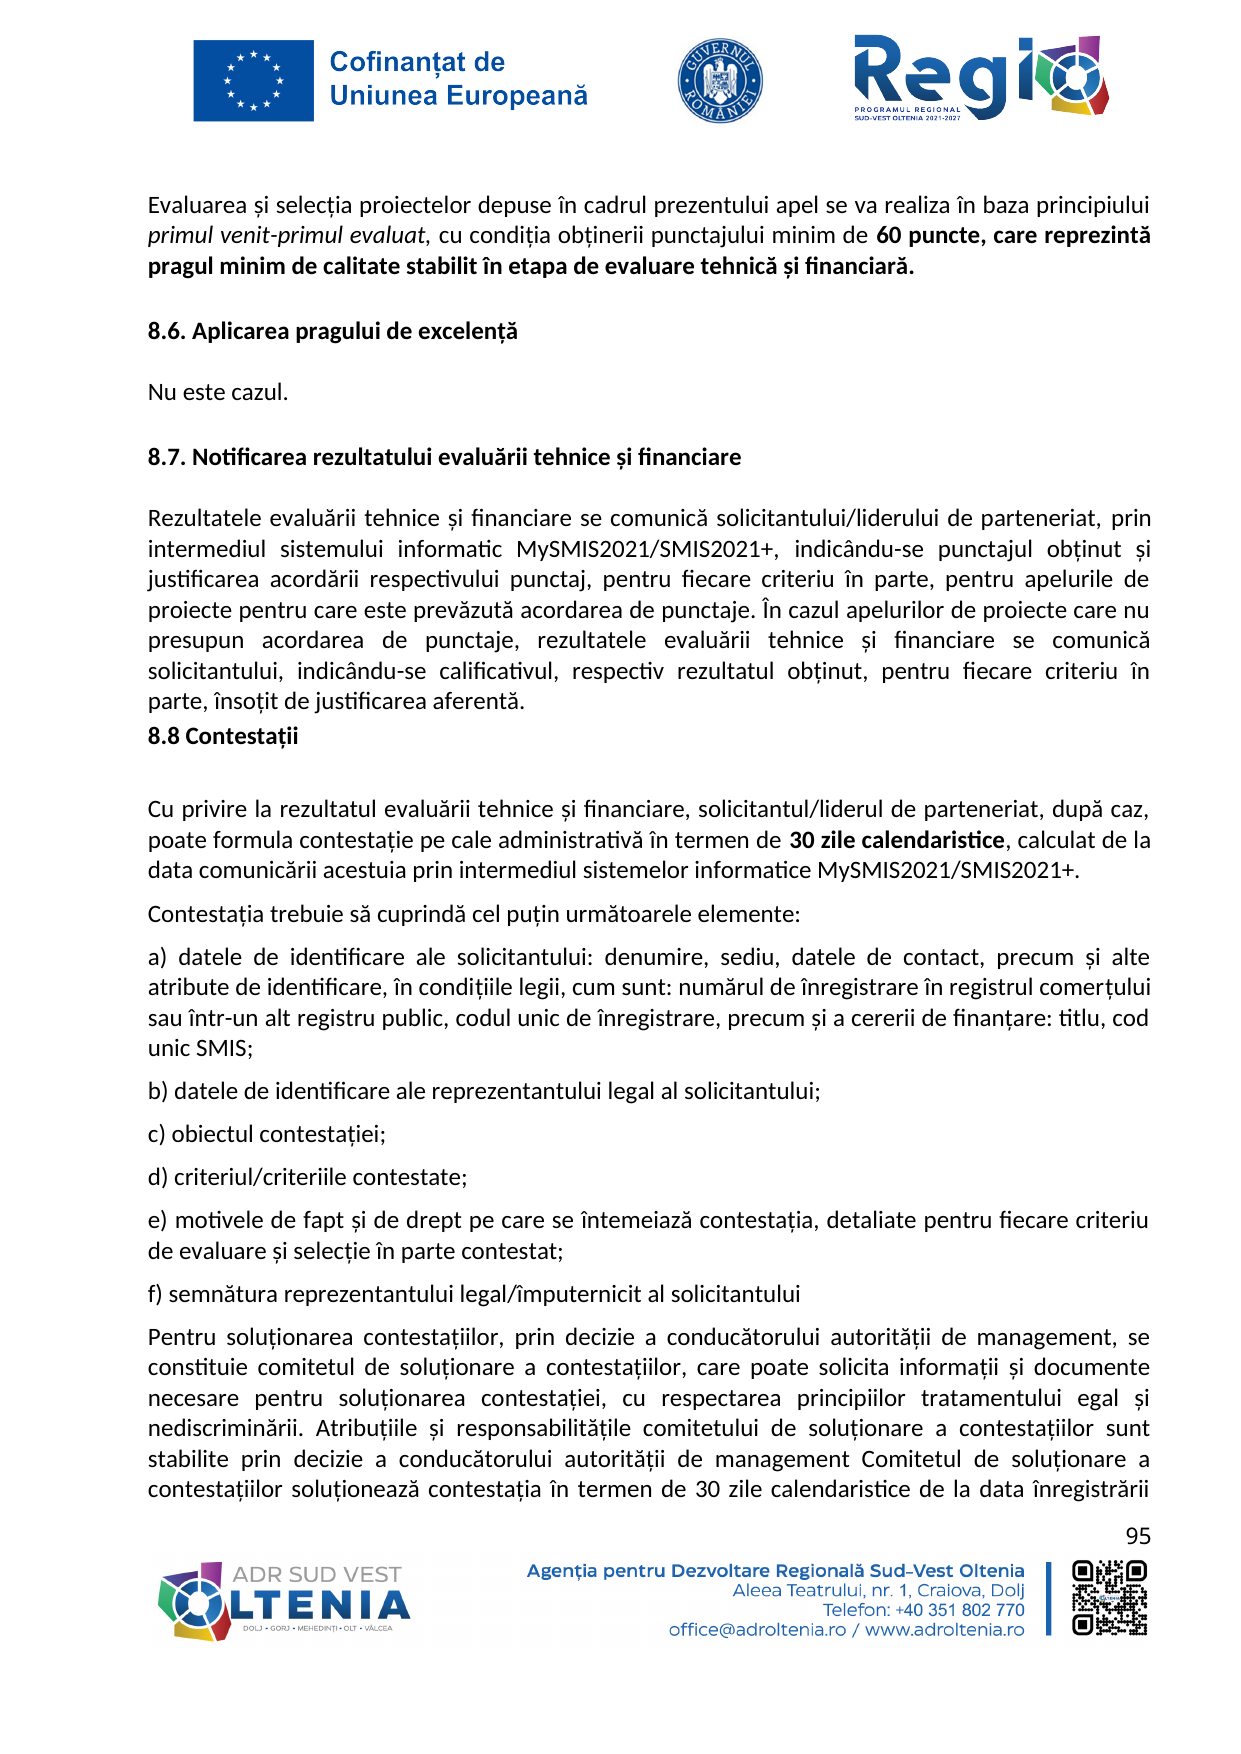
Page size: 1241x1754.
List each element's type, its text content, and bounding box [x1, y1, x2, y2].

text Evaluarea și selecția proiectelor depuse în cadrul prezentului apel se va realiza în baza principiului primul venit-primul evaluat, cu condiția obținerii punctajului minim de 60 puncte, care reprezintă pragul minim de calitate stabilit în etapa de evaluare tehnică și financiară. [148, 189, 1152, 280]
text d) criteriul/criteriile contestate; [148, 1161, 1152, 1192]
text f) semnătura reprezentantului legal/împuternicit al solicitantului [148, 1278, 1152, 1308]
picture [188, 35, 590, 125]
picture [852, 34, 1111, 123]
text e) motivele de fapt și de drept pe care se întemeiază contestația, detaliate pentru fiecare criteriu de evaluare și selecție în parte contestat; [148, 1204, 1152, 1265]
picture [674, 36, 768, 126]
text a) datele de identificare ale solicitantului: denumire, sediu, datele de contact, precum și alte atribute de identificare, în condiţiile legii, cum sunt: numărul de înregistrare în registrul comerţului sau într-un alt registru public, codul unic de înregistrare, precum și a cererii de finanțare: titlu, cod unic SMIS; [148, 941, 1152, 1063]
text c) obiectul contestației; [148, 1118, 1152, 1149]
text Cu privire la rezultatul evaluării tehnice și financiare, solicitantul/liderul de parteneriat, după caz, poate formula contestație pe cale administrativă în termen de 30 zile calendaristice, calculat de la data comunicării acestuia prin intermediul sistemelor informatice MySMIS2021/SMIS2021+. [148, 794, 1152, 885]
subtitle 8.8 Contestații [148, 720, 1152, 751]
text b) datele de identificare ale reprezentantului legal al solicitantului; [148, 1075, 1152, 1106]
subtitle 8.6. Aplicarea pragului de excelență [148, 315, 1152, 346]
picture [148, 1551, 1152, 1648]
subtitle 8.7. Notificarea rezultatului evaluării tehnice și financiare [148, 441, 1152, 472]
text Rezultatele evaluării tehnice și financiare se comunică solicitantului/liderului de parteneriat, prin intermediul sistemului informatic MySMIS2021/SMIS2021+, indicându-se punctajul obținut și justificarea acordării respectivului punctaj, pentru fiecare criteriu în parte, pentru apelurile de proiecte pentru care este prevăzută acordarea de punctaje. În cazul apelurilor de proiecte care nu presupun acordarea de punctaje, rezultatele evaluării tehnice și financiare se comunică solicitantului, indicându-se calificativul, respectiv rezultatul obținut, pentru fiecare criteriu în parte, însoțit de justificarea aferentă. [148, 502, 1152, 716]
text Nu este cazul. [148, 376, 1152, 407]
text Contestația trebuie să cuprindă cel puțin următoarele elemente: [148, 898, 1152, 928]
